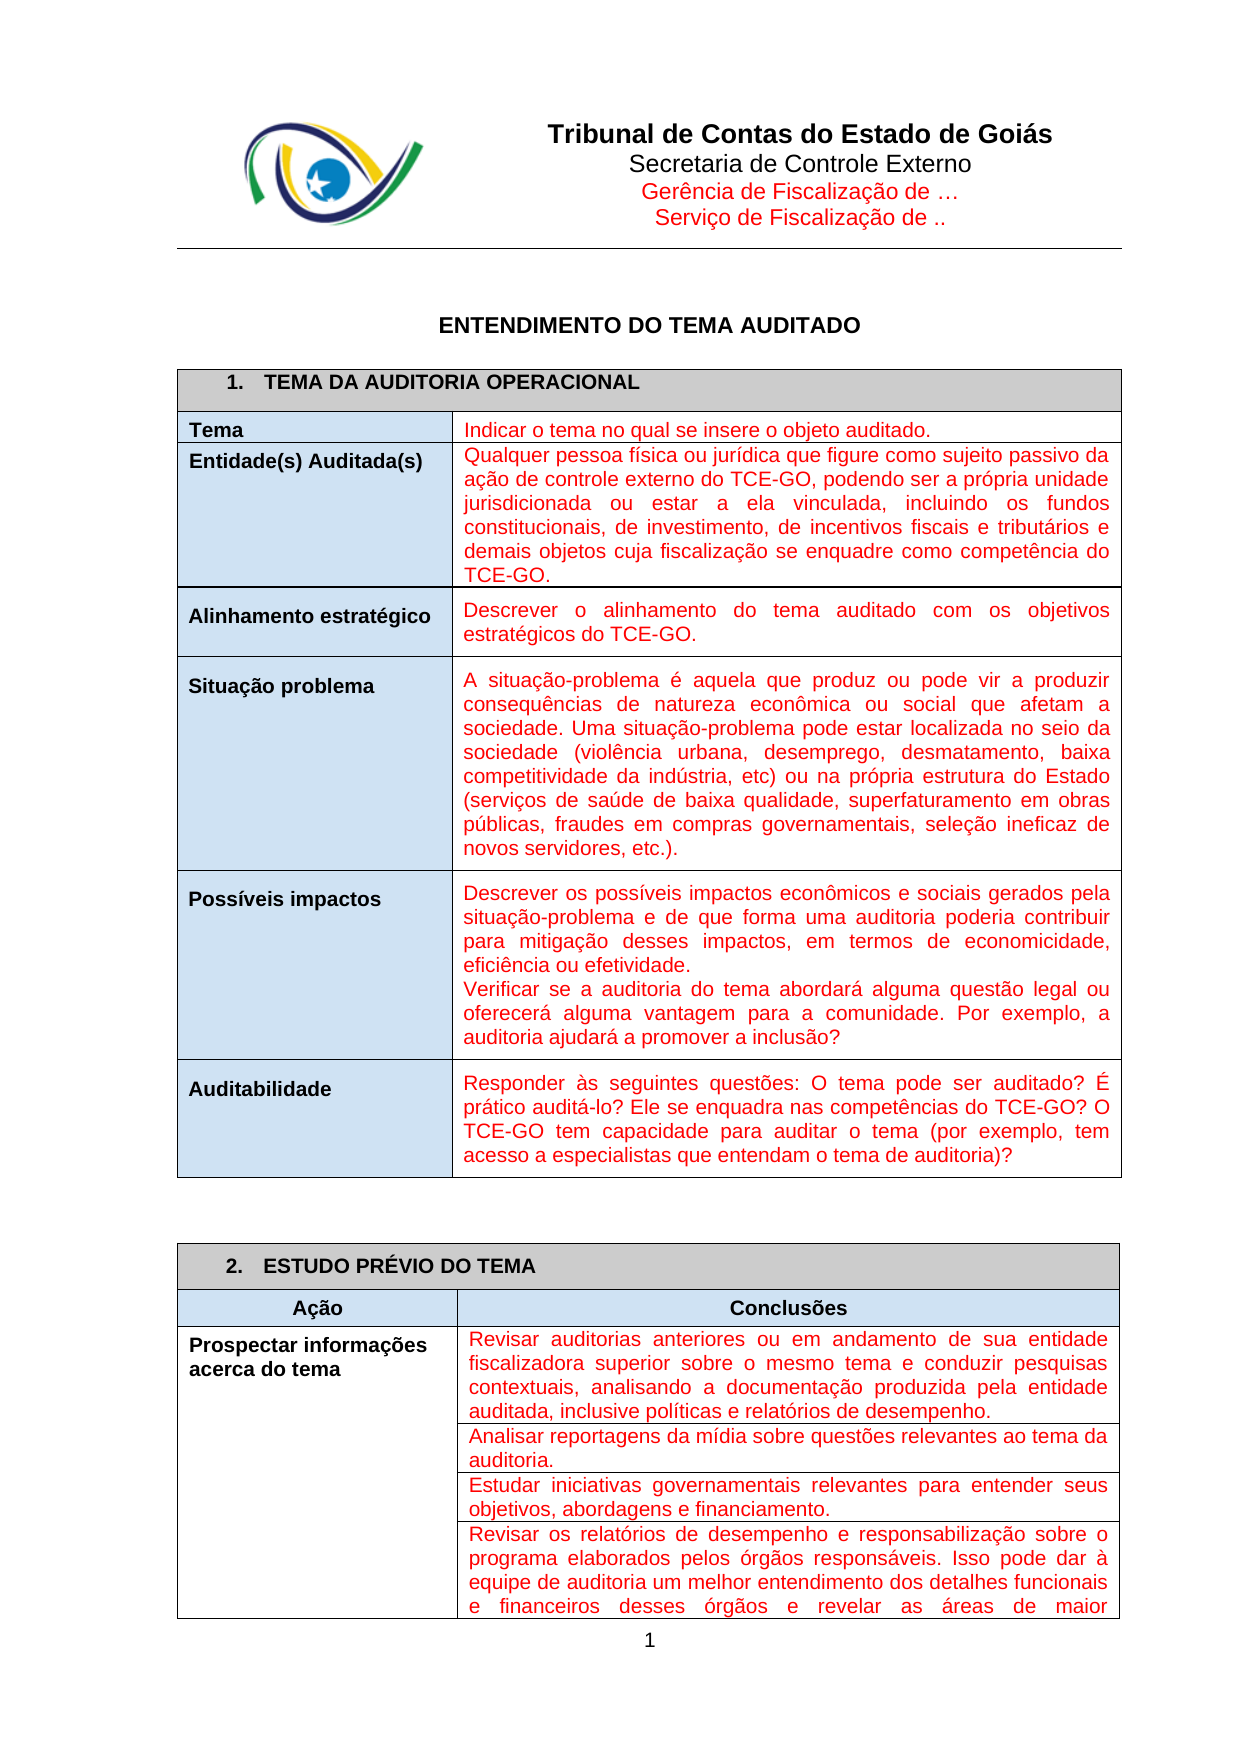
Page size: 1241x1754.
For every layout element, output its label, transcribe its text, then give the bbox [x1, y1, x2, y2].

text ENTENDIMENTO DO TEMA AUDITADO [177, 312, 1122, 339]
table_cell Estudar iniciativas governamentais relevantes para entender seus objetivos, abordagens e financiamento. [458, 1473, 1119, 1521]
table_cell Auditabilidade [178, 1060, 452, 1177]
table_cell Tema [178, 412, 452, 442]
table_cell Conclusões [458, 1290, 1119, 1326]
table_header ESTUDO PRÉVIO DO TEMA [178, 1244, 1119, 1289]
table_cell A situação-problema é aquela que produz ou pode vir a produzir consequências de natureza econômica ou social que afetam a sociedade. Uma situação-problema pode estar localizada no seio da sociedade (violência urbana, desemprego, desmatamento, baixa competitividade da indústria, etc) ou na própria estrutura do Estado (serviços de saúde de baixa qualidade, superfaturamento em obras públicas, fraudes em compras governamentais, seleção ineficaz de novos servidores, etc.). [453, 657, 1121, 870]
table_cell Qualquer pessoa física ou jurídica que figure como sujeito passivo da ação de controle externo do TCE-GO, podendo ser a própria unidade jurisdicionada ou estar a ela vinculada, incluindo os fundos constitucionais, de investimento, de incentivos fiscais e tributários e demais objetos cuja fiscalização se enquadre como competência do TCE-GO. [453, 443, 1121, 586]
table_cell Possíveis impactos [178, 871, 452, 1059]
table_cell Entidade(s) Auditada(s) [178, 443, 452, 586]
picture [237, 115, 429, 233]
table_cell Prospectar informações acerca do tema [178, 1327, 457, 1618]
table_cell Responder às seguintes questões: O tema pode ser auditado? É prático auditá-lo? Ele se enquadra nas competências do TCE-GO? O TCE-GO tem capacidade para auditar o tema (por exemplo, tem acesso a especialistas que entendam o tema de auditoria)? [453, 1060, 1121, 1177]
table_cell Descrever os possíveis impactos econômicos e sociais gerados pela situação-problema e de que forma uma auditoria poderia contribuir para mitigação desses impactos, em termos de economicidade, eficiência ou efetividade. Verificar se a auditoria do tema abordará alguma questão legal ou oferecerá alguma vantagem para a comunidade. Por exemplo, a auditoria ajudará a promover a inclusão? [453, 871, 1121, 1059]
table_cell Situação problema [178, 657, 452, 870]
table_cell Revisar auditorias anteriores ou em andamento de sua entidade fiscalizadora superior sobre o mesmo tema e conduzir pesquisas contextuais, analisando a documentação produzida pela entidade auditada, inclusive políticas e relatórios de desempenho. [458, 1327, 1119, 1423]
table_cell Descrever o alinhamento do tema auditado com os objetivos estratégicos do TCE-GO. [453, 588, 1121, 656]
table_cell Alinhamento estratégico [178, 588, 452, 656]
table_cell Ação [178, 1290, 457, 1326]
table_header TEMA DA AUDITORIA OPERACIONAL [178, 370, 1121, 411]
table_cell Analisar reportagens da mídia sobre questões relevantes ao tema da auditoria. [458, 1424, 1119, 1472]
table_cell Indicar o tema no qual se insere o objeto auditado. [453, 412, 1121, 442]
